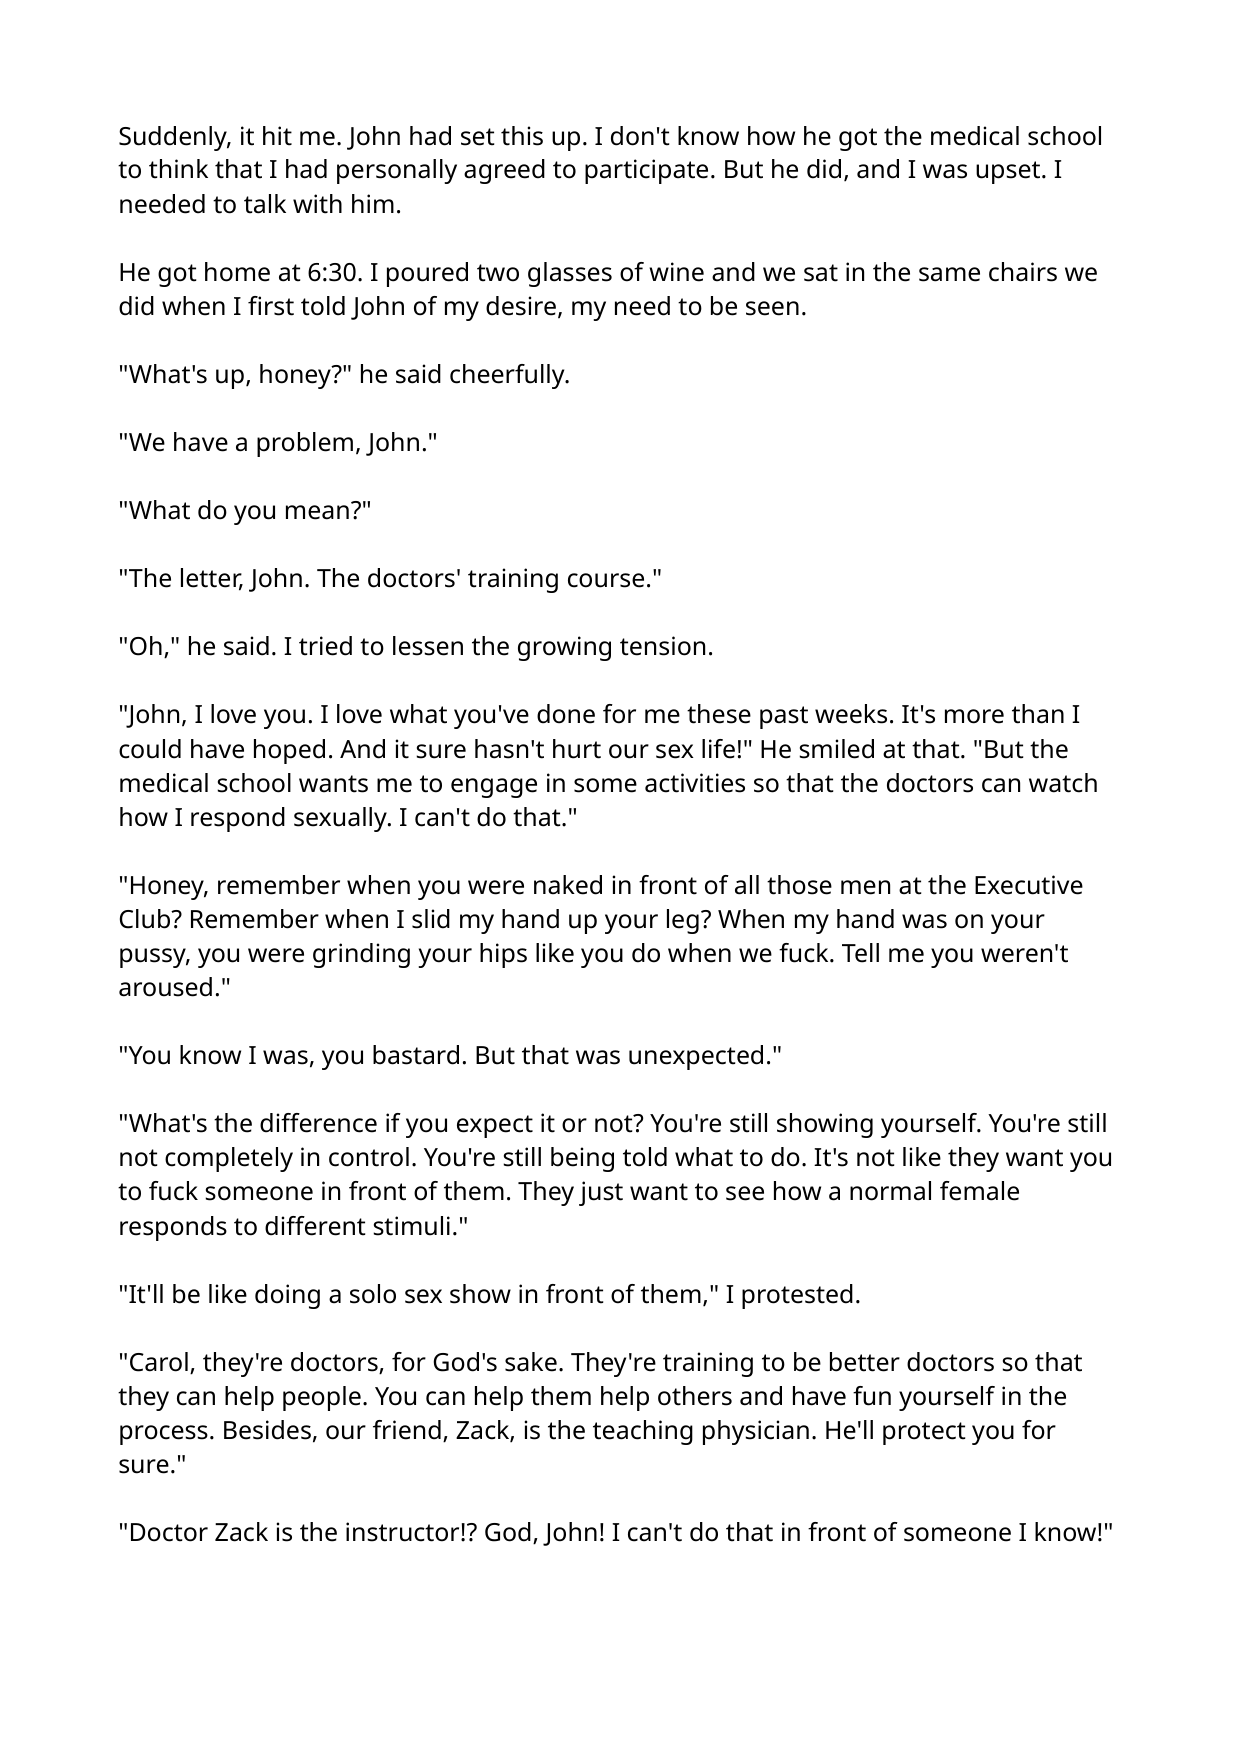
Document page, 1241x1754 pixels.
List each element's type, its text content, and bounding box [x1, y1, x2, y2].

text "It'll be like doing a solo sex show in front of them," I protested. [118, 1276, 1122, 1310]
text "What's the difference if you expect it or not? You're still showing yourself. You're still not completely in control. You're still being told what to do. It's not like they want you to fuck someone in front of them. They just want to see how a normal female responds to different stimuli." [118, 1106, 1122, 1242]
text "Doctor Zack is the instructor!? God, John! I can't do that in front of someone I know!" [118, 1515, 1122, 1549]
text "What's up, honey?" he said cheerfully. [118, 357, 1122, 391]
text "John, I love you. I love what you've done for me these past weeks. It's more than I could have hoped. And it sure hasn't hurt our sex life!" He smiled at that. "But the medical school wants me to engage in some activities so that the doctors can watch how I respond sexually. I can't do that." [118, 697, 1122, 833]
text "We have a problem, John." [118, 425, 1122, 459]
text "Carol, they're doctors, for God's sake. They're training to be better doctors so that they can help people. You can help them help others and have fun yourself in the process. Besides, our friend, Zack, is the teaching physician. He'll protect you for sure." [118, 1344, 1122, 1481]
text "You know I was, you bastard. But that was unexpected." [118, 1038, 1122, 1072]
text "Honey, remember when you were naked in front of all those men at the Executive Club? Remember when I slid my hand up your leg? When my hand was on your pussy, you were grinding your hips like you do when we fuck. Tell me you weren't aroused." [118, 867, 1122, 1004]
text He got home at 6:30. I poured two glasses of wine and we sat in the same chairs we did when I first told John of my desire, my need to be seen. [118, 254, 1122, 322]
text Suddenly, it hit me. John had set this up. I don't know how he got the medical school to think that I had personally agreed to participate. But he did, and I was upset. I needed to talk with him. [118, 118, 1122, 220]
text "The letter, John. The doctors' training course." [118, 561, 1122, 595]
text "What do you mean?" [118, 493, 1122, 527]
text "Oh," he said. I tried to lessen the growing tension. [118, 629, 1122, 663]
